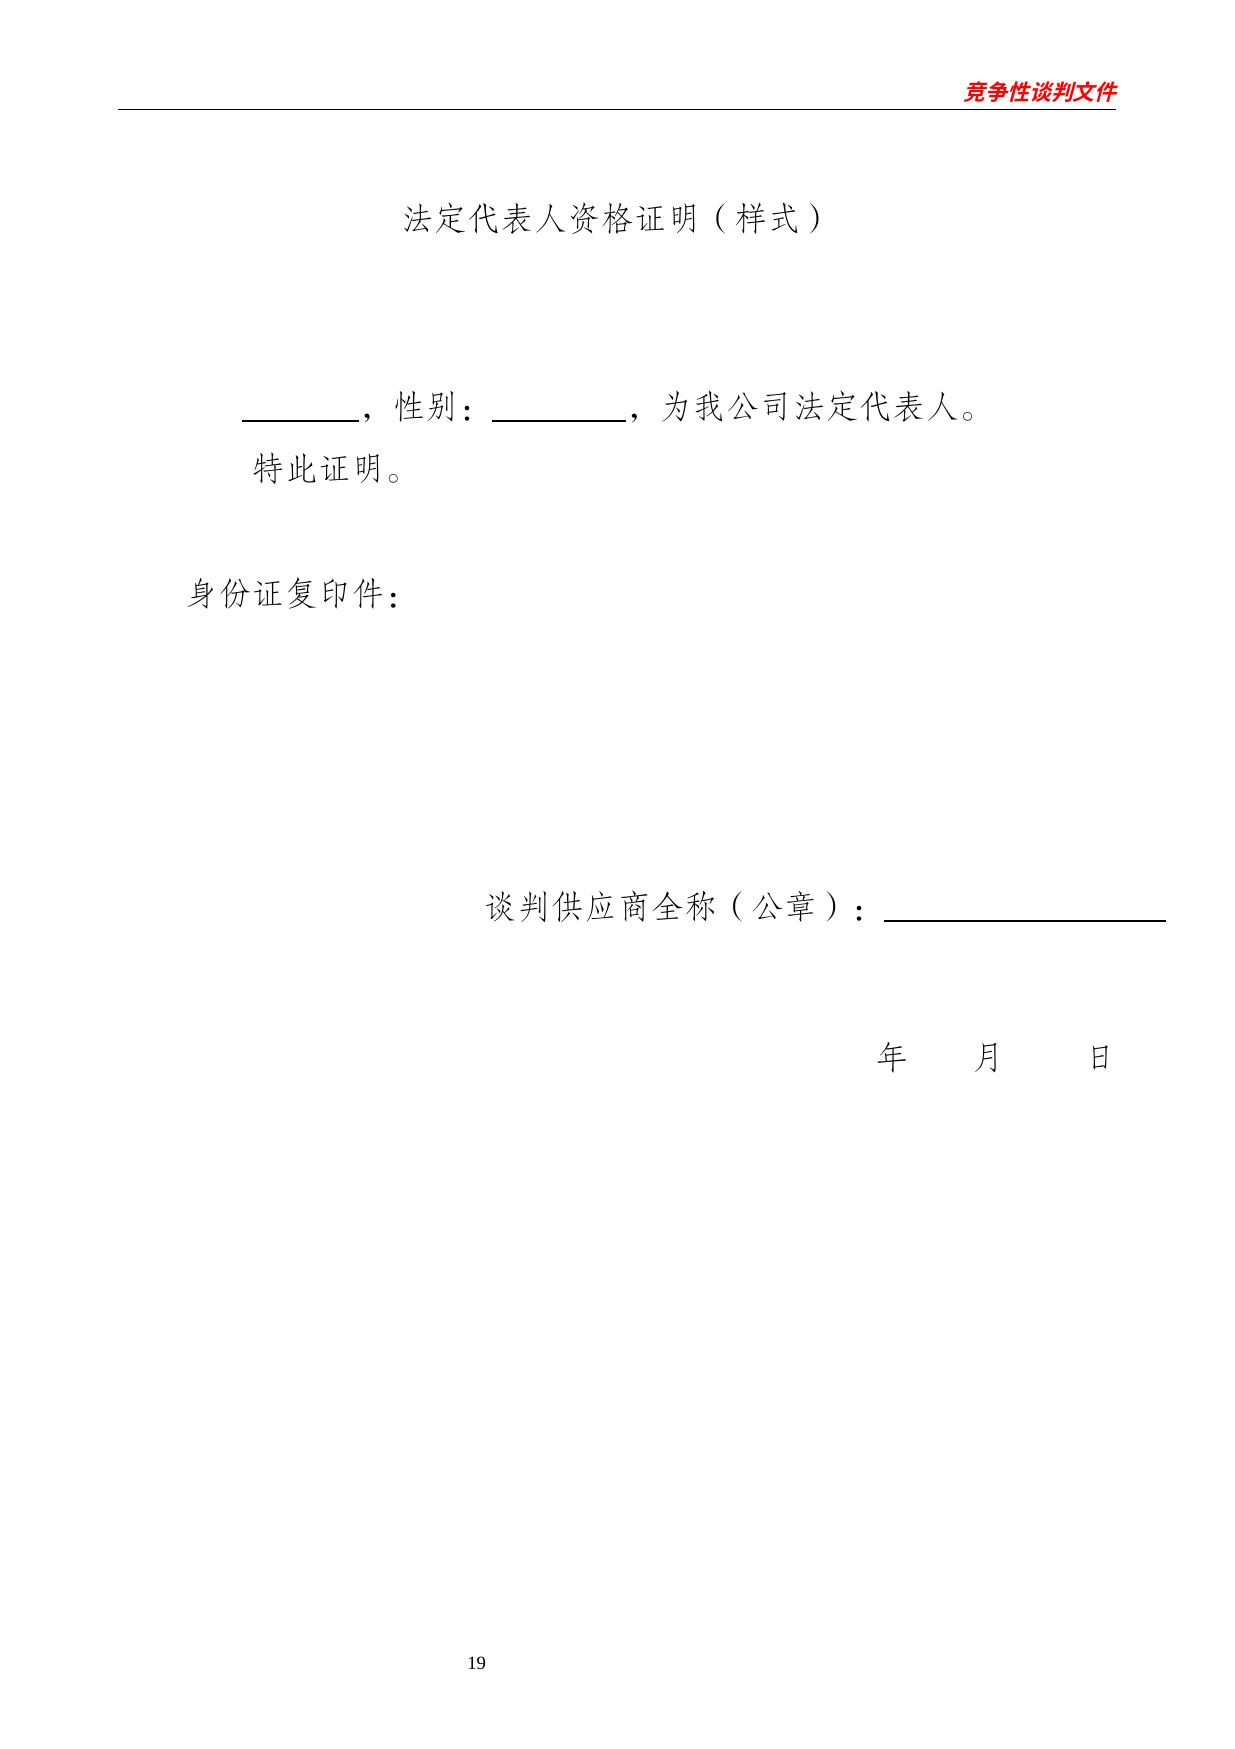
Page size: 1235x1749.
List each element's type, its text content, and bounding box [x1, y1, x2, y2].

text ，性别： ，为我公司法定代表人。 [118, 368, 1116, 431]
text 法定代表人资格证明（样式） [118, 181, 1116, 243]
text 身份证复印件： [118, 556, 1116, 618]
text 特此证明。 [118, 431, 1116, 493]
text 谈判供应商全称（公章）： [118, 868, 1116, 931]
text 年 月 日 [118, 1020, 1116, 1082]
